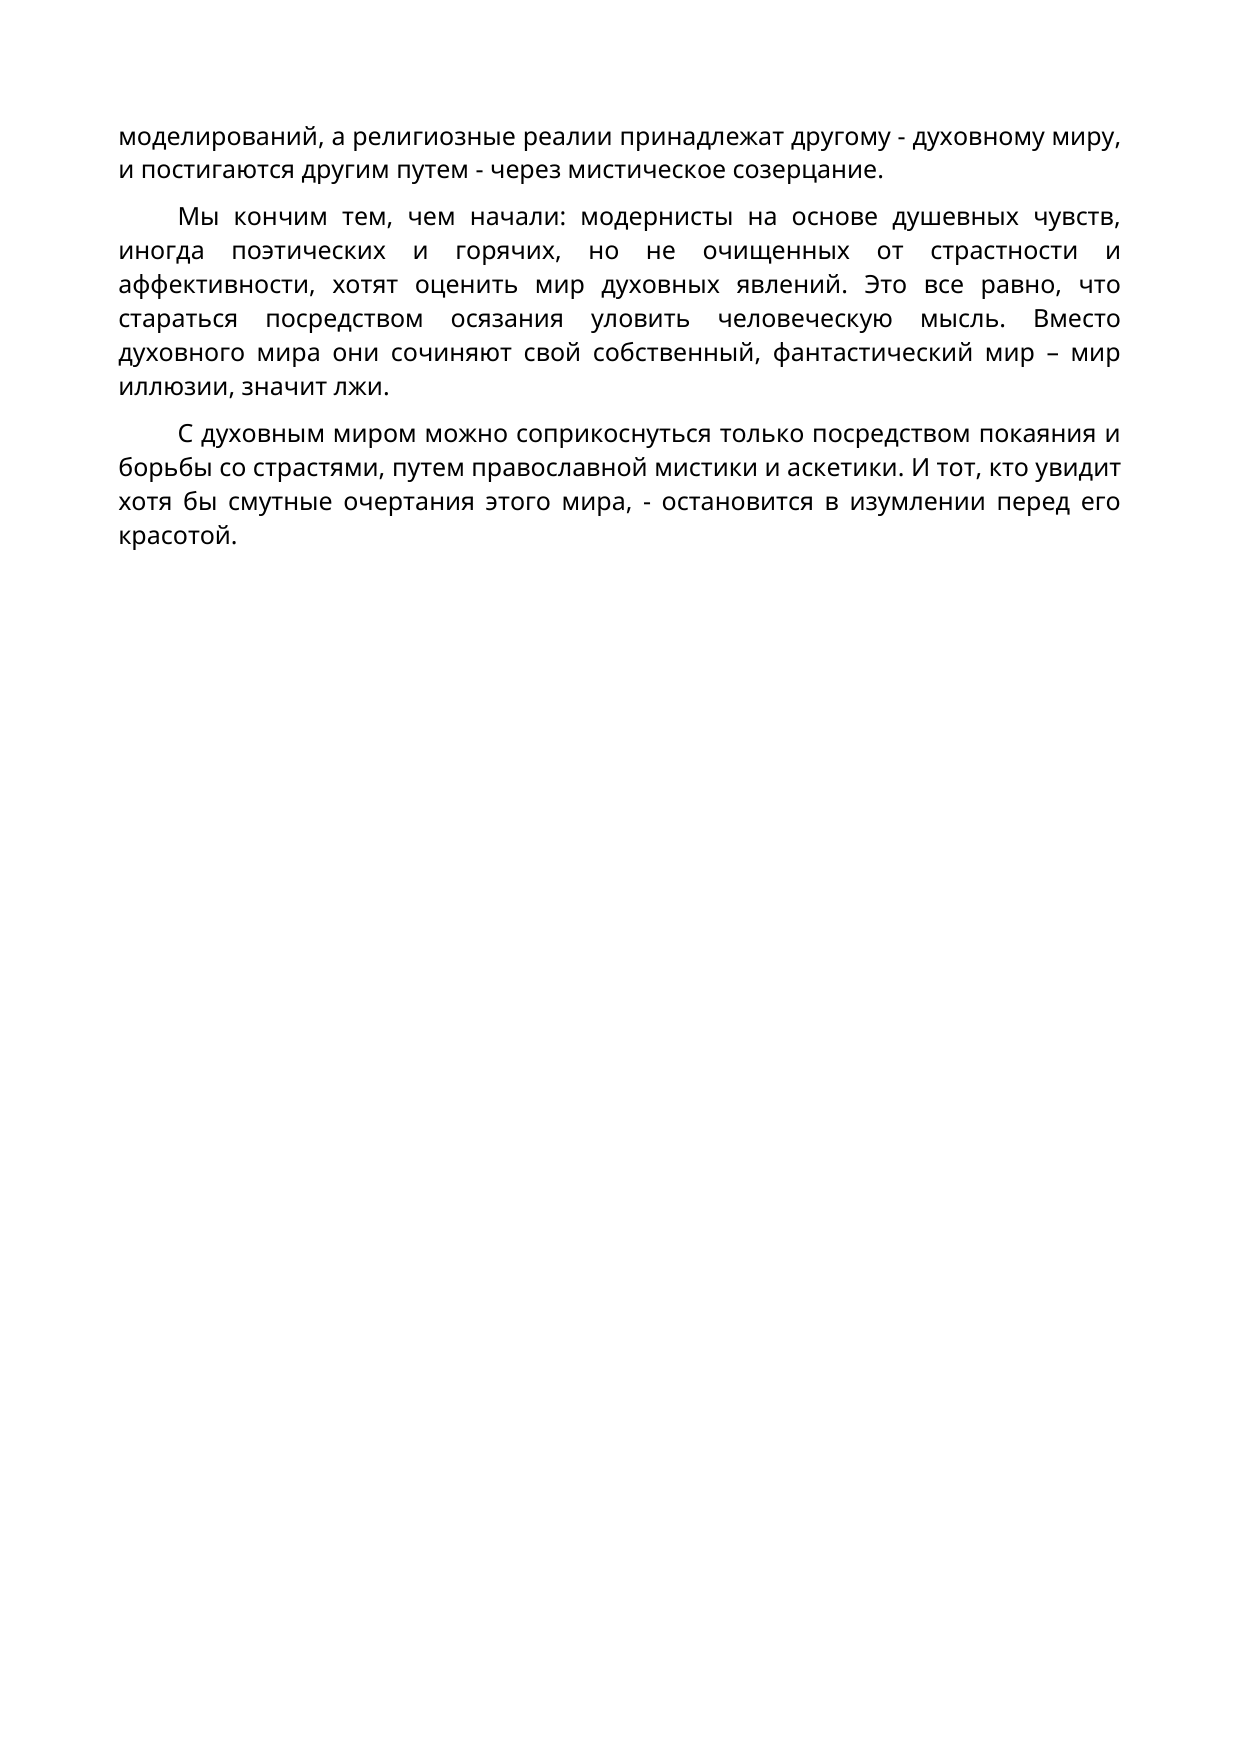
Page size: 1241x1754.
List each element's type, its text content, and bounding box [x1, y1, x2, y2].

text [118, 118, 1122, 186]
text С духовным миром можно соприкоснуться только посредством покаяния и борьбы со страстями, путем православной мистики и аскетики. И тот, кто увидит хотя бы смутные очертания этого мира, - остановится в изумлении перед его красотой. [118, 416, 1122, 552]
text Мы кончим тем, чем начали: модернисты на основе душевных чувств, иногда поэтических и горячих, но не очищенных от страстности и аффективности, хотят оценить мир духовных явлений. Это все равно, что стараться посредством осязания уловить человеческую мысль. Вместо духовного мира они сочиняют свой собственный, фантастический мир – мир иллюзии, значит лжи. [118, 199, 1122, 403]
